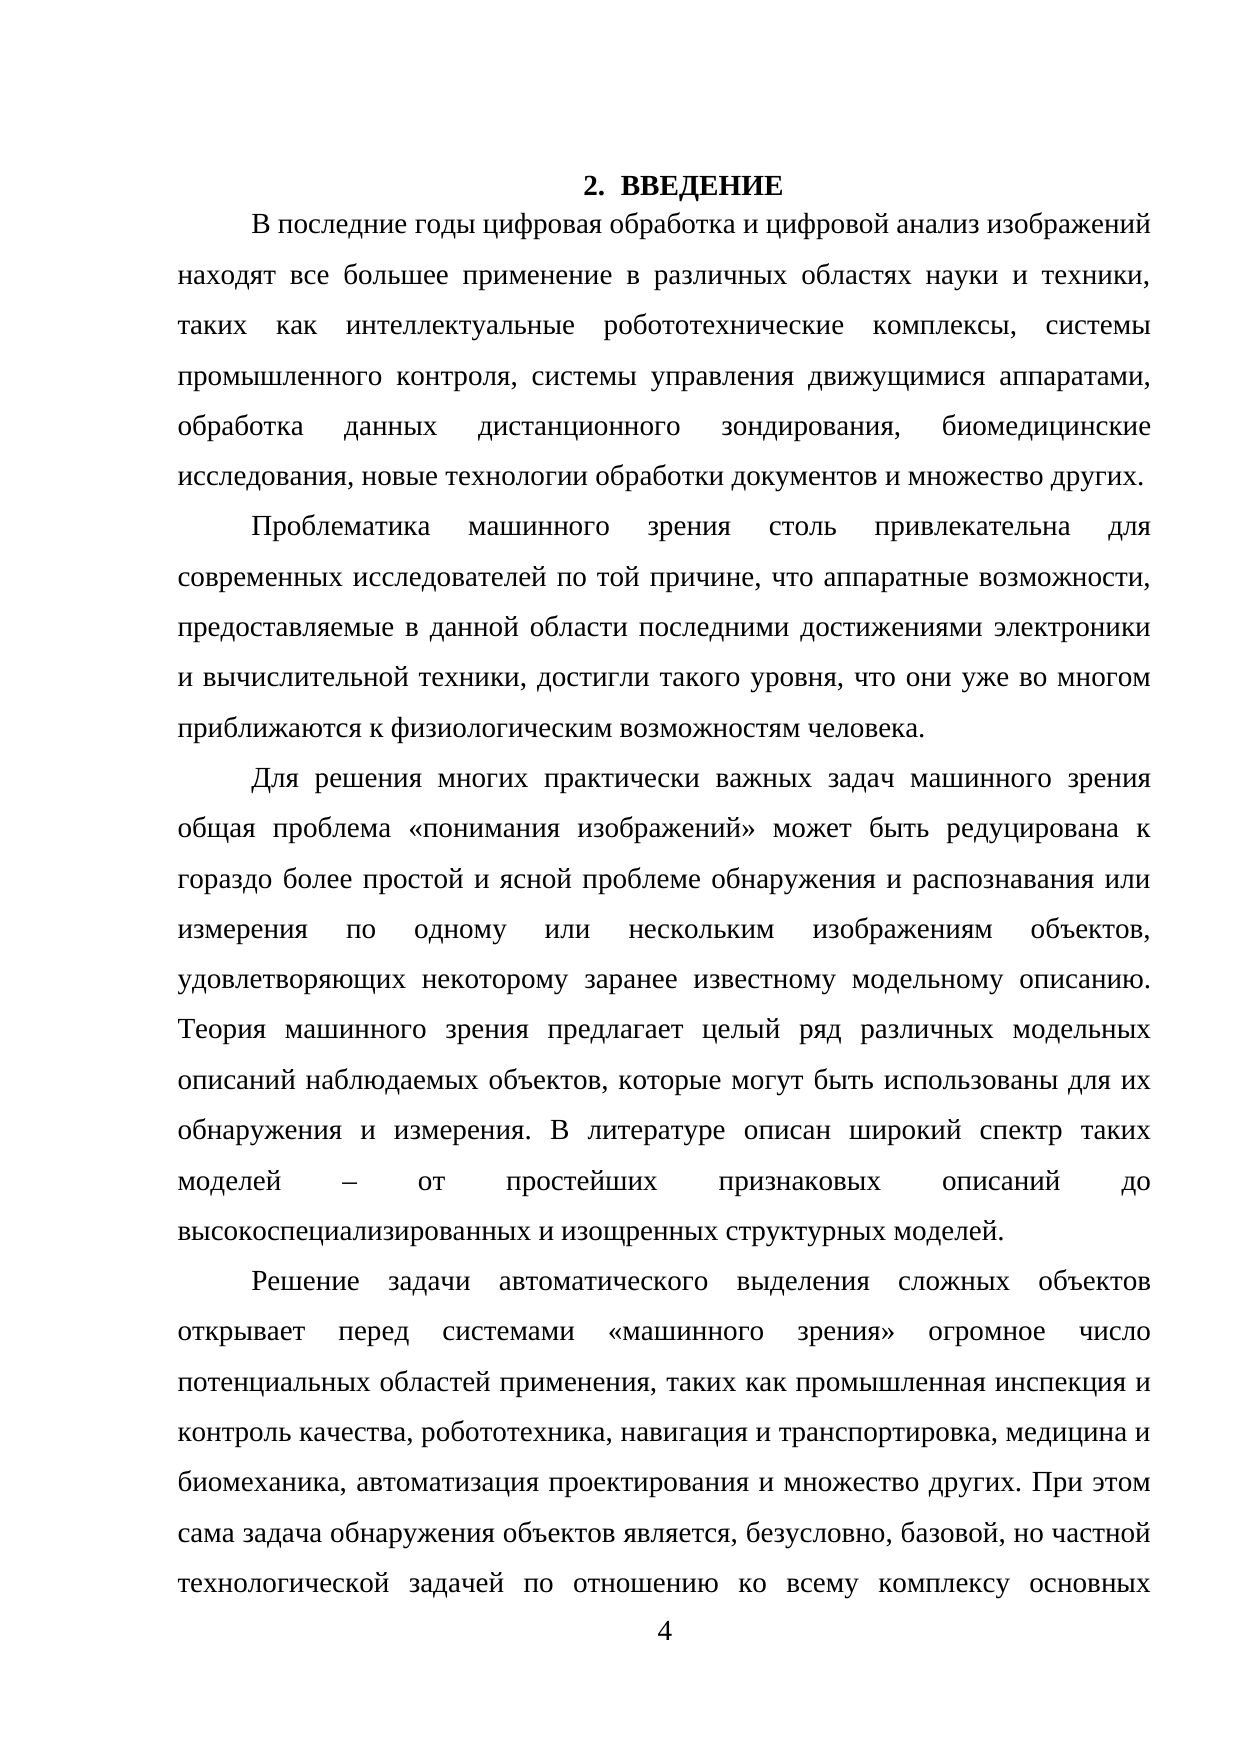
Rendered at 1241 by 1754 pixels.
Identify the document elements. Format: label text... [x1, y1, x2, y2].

text В последние годы цифровая обработка и цифровой анализ изображений находят все большее применение в различных областях науки и техники, таких как интеллектуальные робототехнические комплексы, системы промышленного контроля, системы управления движущимися аппаратами, обработка данных дистанционного зондирования, биомедицинские исследования, новые технологии обработки документов и множество других. [177, 207, 1152, 492]
text Проблематика машинного зрения столь привлекательна для современных исследователей по той причине, что аппаратные возможности, предоставляемые в данной области последними достижениями электроники и вычислительной техники, достигли такого уровня, что они уже во многом приближаются к физиологическим возможностям человека. [177, 508, 1152, 743]
subtitle ВВЕДЕНИЕ [215, 168, 1152, 202]
text Для решения многих практически важных задач машинного зрения общая проблема «понимания изображений» может быть редуцирована к гораздо более простой и ясной проблеме обнаружения и распознавания или измерения по одному или нескольким изображениям объектов, удовлетворяющих некоторому заранее известному модельному описанию. Теория машинного зрения предлагает целый ряд различных модельных описаний наблюдаемых объектов, которые могут быть использованы для их обнаружения и измерения. В литературе описан широкий спектр таких моделей – от простейших признаковых описаний до высокоспециализированных и изощренных структурных моделей. [177, 760, 1152, 1246]
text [177, 1263, 1152, 1599]
